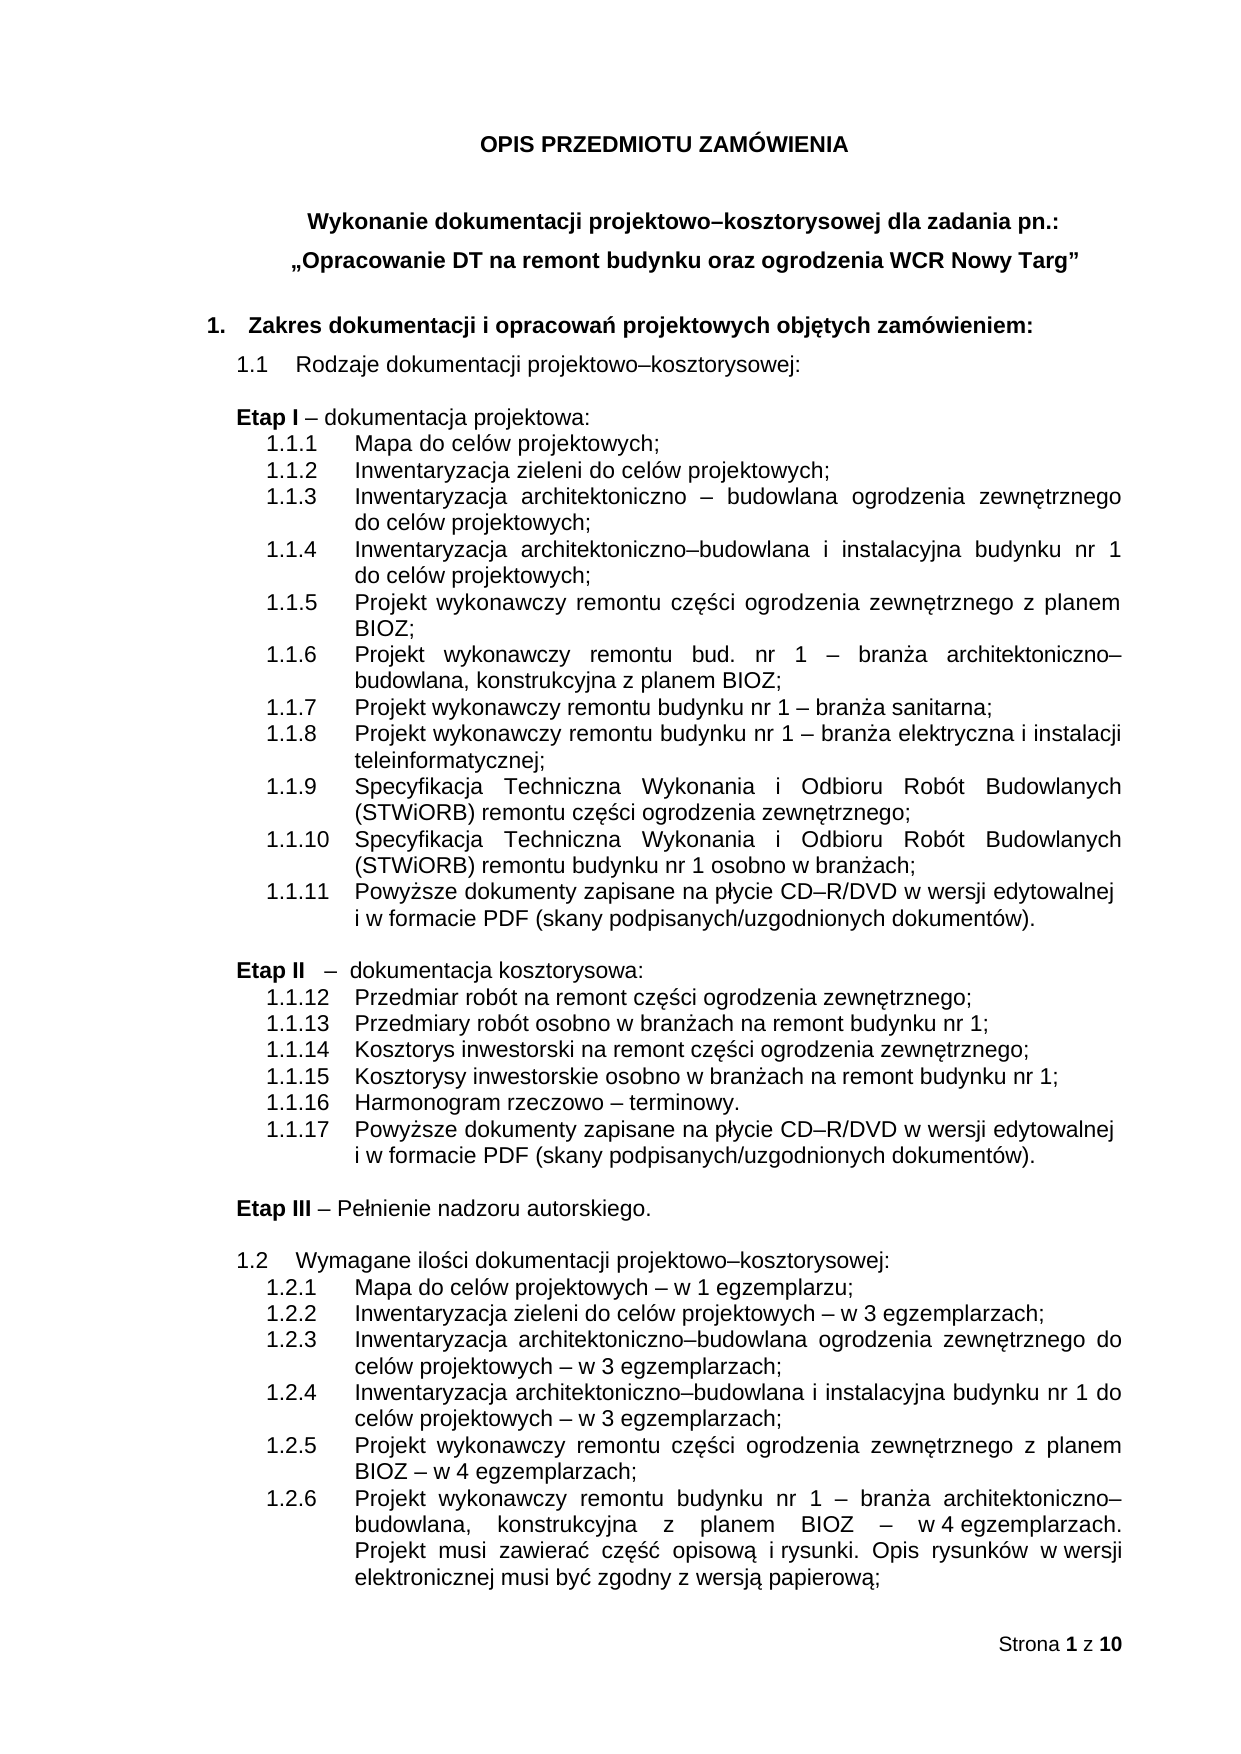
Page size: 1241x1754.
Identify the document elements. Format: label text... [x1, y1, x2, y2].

text Mapa do celów projektowych; [266, 430, 1122, 457]
text Projekt wykonawczy remontu budynku nr 1 – branża sanitarna; [266, 694, 1122, 720]
text Rodzaje dokumentacji projektowo–kosztorysowej: [236, 351, 1122, 378]
text Inwentaryzacja zieleni do celów projektowych – w 3 egzemplarzach; [266, 1300, 1122, 1326]
text Etap II – dokumentacja kosztorysowa: [207, 957, 1122, 984]
text Przedmiar robót na remont części ogrodzenia zewnętrznego; [266, 984, 1122, 1010]
text Inwentaryzacja architektoniczno–budowlana i instalacyjna budynku nr 1 do celów projektowych; [266, 536, 1122, 588]
text Inwentaryzacja architektoniczno–budowlana ogrodzenia zewnętrznego do celów projektowych – w 3 egzemplarzach; [266, 1326, 1122, 1379]
text Projekt wykonawczy remontu części ogrodzenia zewnętrznego z planem BIOZ; [266, 588, 1122, 641]
text Przedmiary robót osobno w branżach na remont budynku nr 1; [266, 1010, 1122, 1036]
text OPIS PRZEDMIOTU ZAMÓWIENIA [207, 131, 1122, 157]
text Powyższe dokumenty zapisane na płycie CD–R/DVD w wersji edytowalnej i w formacie PDF (skany podpisanych/uzgodnionych dokumentów). [266, 878, 1122, 931]
text Projekt wykonawczy remontu budynku nr 1 – branża elektryczna i instalacji teleinformatycznej; [266, 720, 1122, 773]
text Etap I – dokumentacja projektowa: [207, 404, 1122, 430]
text Wykonanie dokumentacji projektowo–kosztorysowej dla zadania pn.: [207, 208, 1122, 235]
text Kosztorys inwestorski na remont części ogrodzenia zewnętrznego; [266, 1036, 1122, 1063]
text Projekt wykonawczy remontu części ogrodzenia zewnętrznego z planem BIOZ – w 4 egzemplarzach; [266, 1432, 1122, 1484]
text Kosztorysy inwestorskie osobno w branżach na remont budynku nr 1; [266, 1063, 1122, 1089]
text Harmonogram rzeczowo – terminowy. [266, 1089, 1122, 1116]
text Etap III – Pełnienie nadzoru autorskiego. [207, 1194, 1122, 1221]
text Wymagane ilości dokumentacji projektowo–kosztorysowej: [236, 1247, 1122, 1274]
text Projekt wykonawczy remontu budynku nr 1 – branża architektoniczno–budowlana, konstrukcyjna z planem BIOZ – w 4 egzemplarzach. Projekt musi zawierać część opisową i rysunki. Opis rysunków w wersji elektronicznej musi być zgodny z wersją papierową; [266, 1484, 1122, 1590]
text Specyfikacja Techniczna Wykonania i Odbioru Robót Budowlanych (STWiORB) remontu budynku nr 1 osobno w branżach; [266, 826, 1122, 878]
text Inwentaryzacja zieleni do celów projektowych; [266, 457, 1122, 483]
text Powyższe dokumenty zapisane na płycie CD–R/DVD w wersji edytowalnej i w formacie PDF (skany podpisanych/uzgodnionych dokumentów). [266, 1116, 1122, 1168]
text Inwentaryzacja architektoniczno – budowlana ogrodzenia zewnętrznego do celów projektowych; [266, 483, 1122, 536]
text Zakres dokumentacji i opracowań projektowych objętych zamówieniem: [207, 312, 1122, 339]
text Specyfikacja Techniczna Wykonania i Odbioru Robót Budowlanych (STWiORB) remontu części ogrodzenia zewnętrznego; [266, 773, 1122, 826]
text Mapa do celów projektowych – w 1 egzemplarzu; [266, 1274, 1122, 1300]
list „Opracowanie DT na remont budynku oraz ogrodzenia WCR Nowy Targ” [248, 247, 1122, 273]
text Projekt wykonawczy remontu bud. nr 1 – branża architektoniczno–budowlana, konstrukcyjna z planem BIOZ; [266, 641, 1122, 694]
text Inwentaryzacja architektoniczno–budowlana i instalacyjna budynku nr 1 do celów projektowych – w 3 egzemplarzach; [266, 1379, 1122, 1432]
